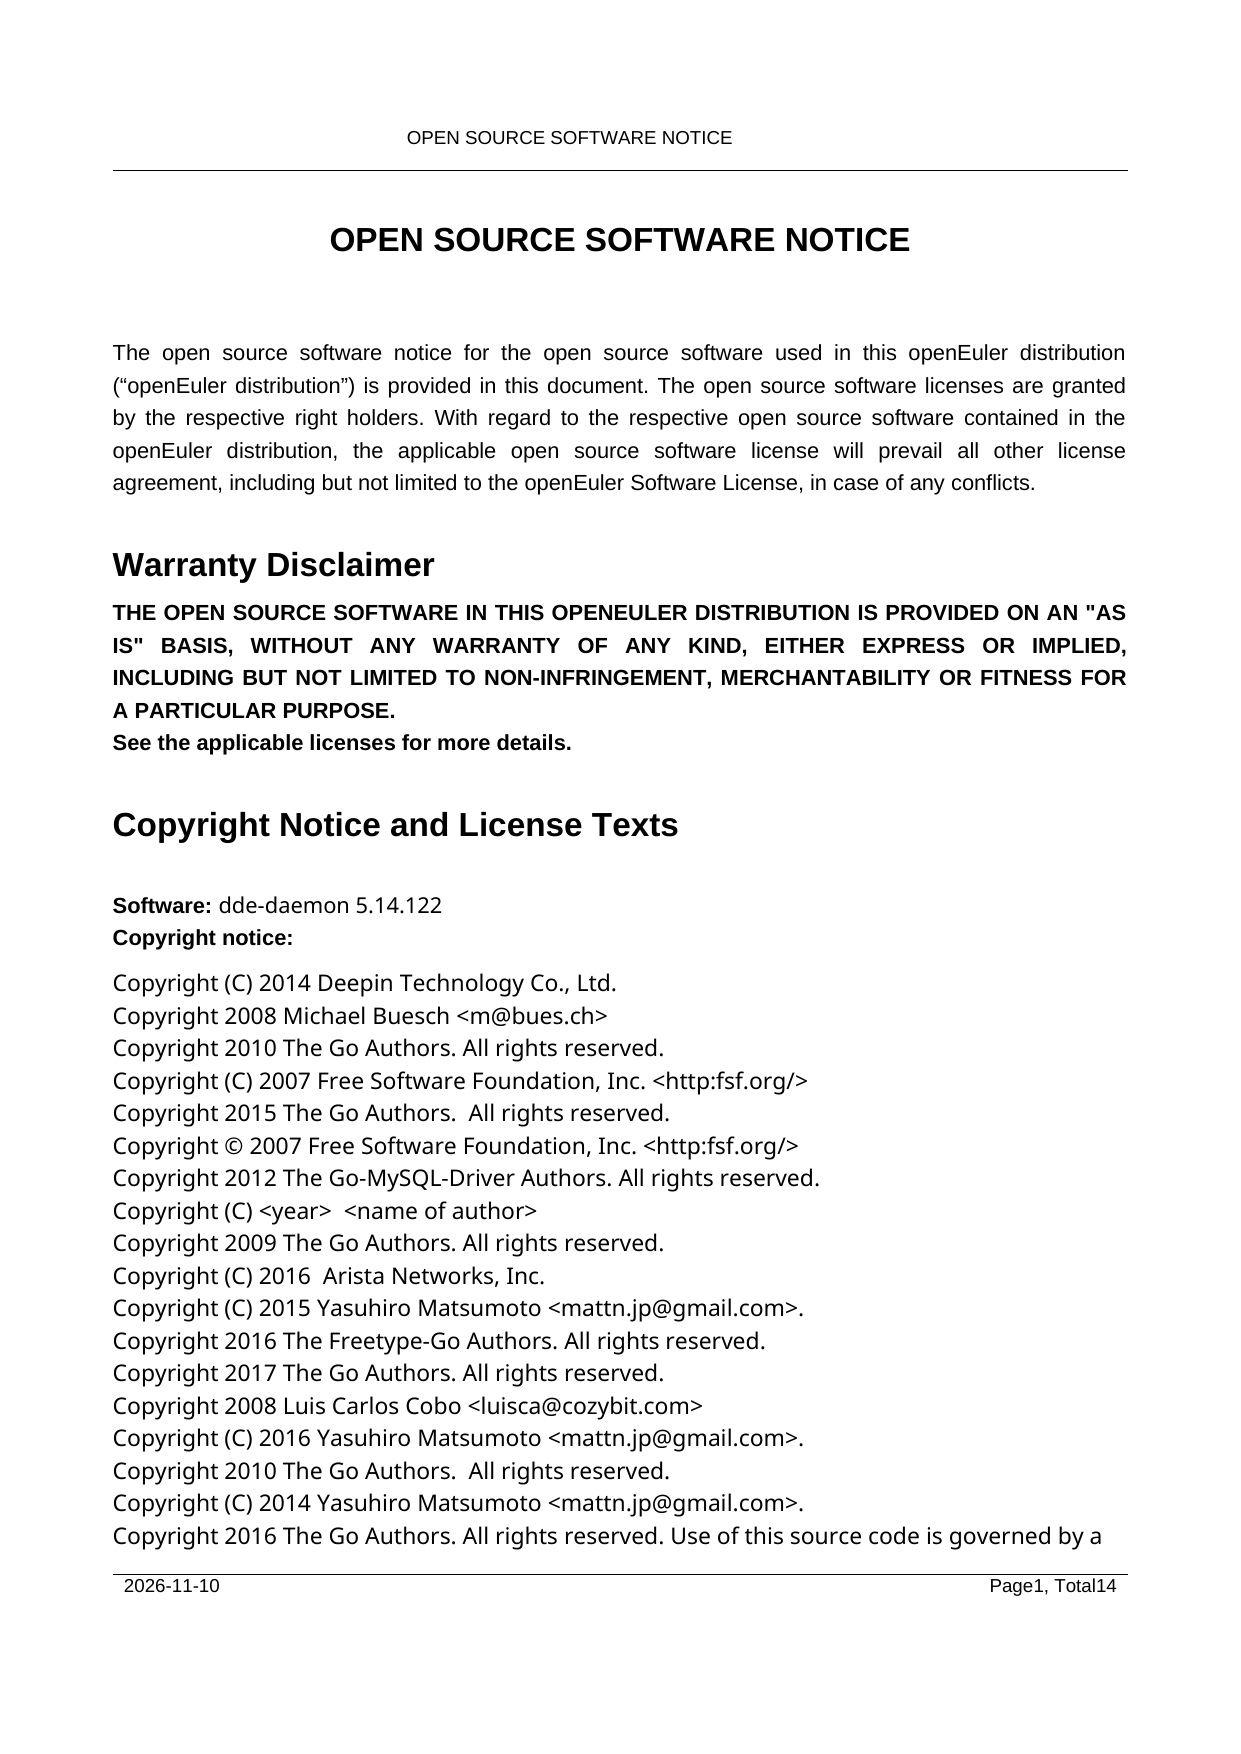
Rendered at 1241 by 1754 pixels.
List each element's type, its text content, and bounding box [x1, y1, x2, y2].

text Copyright Notice and License Texts [112, 791, 1128, 856]
text OPEN SOURCE SOFTWARE NOTICE [112, 206, 1128, 271]
title Software: dde-daemon 5.14.122 [112, 889, 1128, 921]
text THE OPEN SOURCE SOFTWARE IN THIS OPENEULER DISTRIBUTION IS PROVIDED ON AN "AS IS" BASIS, WITHOUT ANY WARRANTY OF ANY KIND, EITHER EXPRESS OR IMPLIED, INCLUDING BUT NOT LIMITED TO NON-INFRINGEMENT, MERCHANTABILITY OR FITNESS FOR A PARTICULAR PURPOSE. See the applicable licenses for more details. [112, 596, 1128, 759]
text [112, 966, 1128, 1551]
text The open source software notice for the open source software used in this openEuler distribution (“openEuler distribution”) is provided in this document. The open source software licenses are granted by the respective right holders. With regard to the respective open source software contained in the openEuler distribution, the applicable open source software license will prevail all other license agreement, including but not limited to the openEuler Software License, in case of any conflicts. [112, 336, 1128, 499]
text Warranty Disclaimer [112, 531, 1128, 596]
text Copyright notice: [112, 921, 1128, 954]
